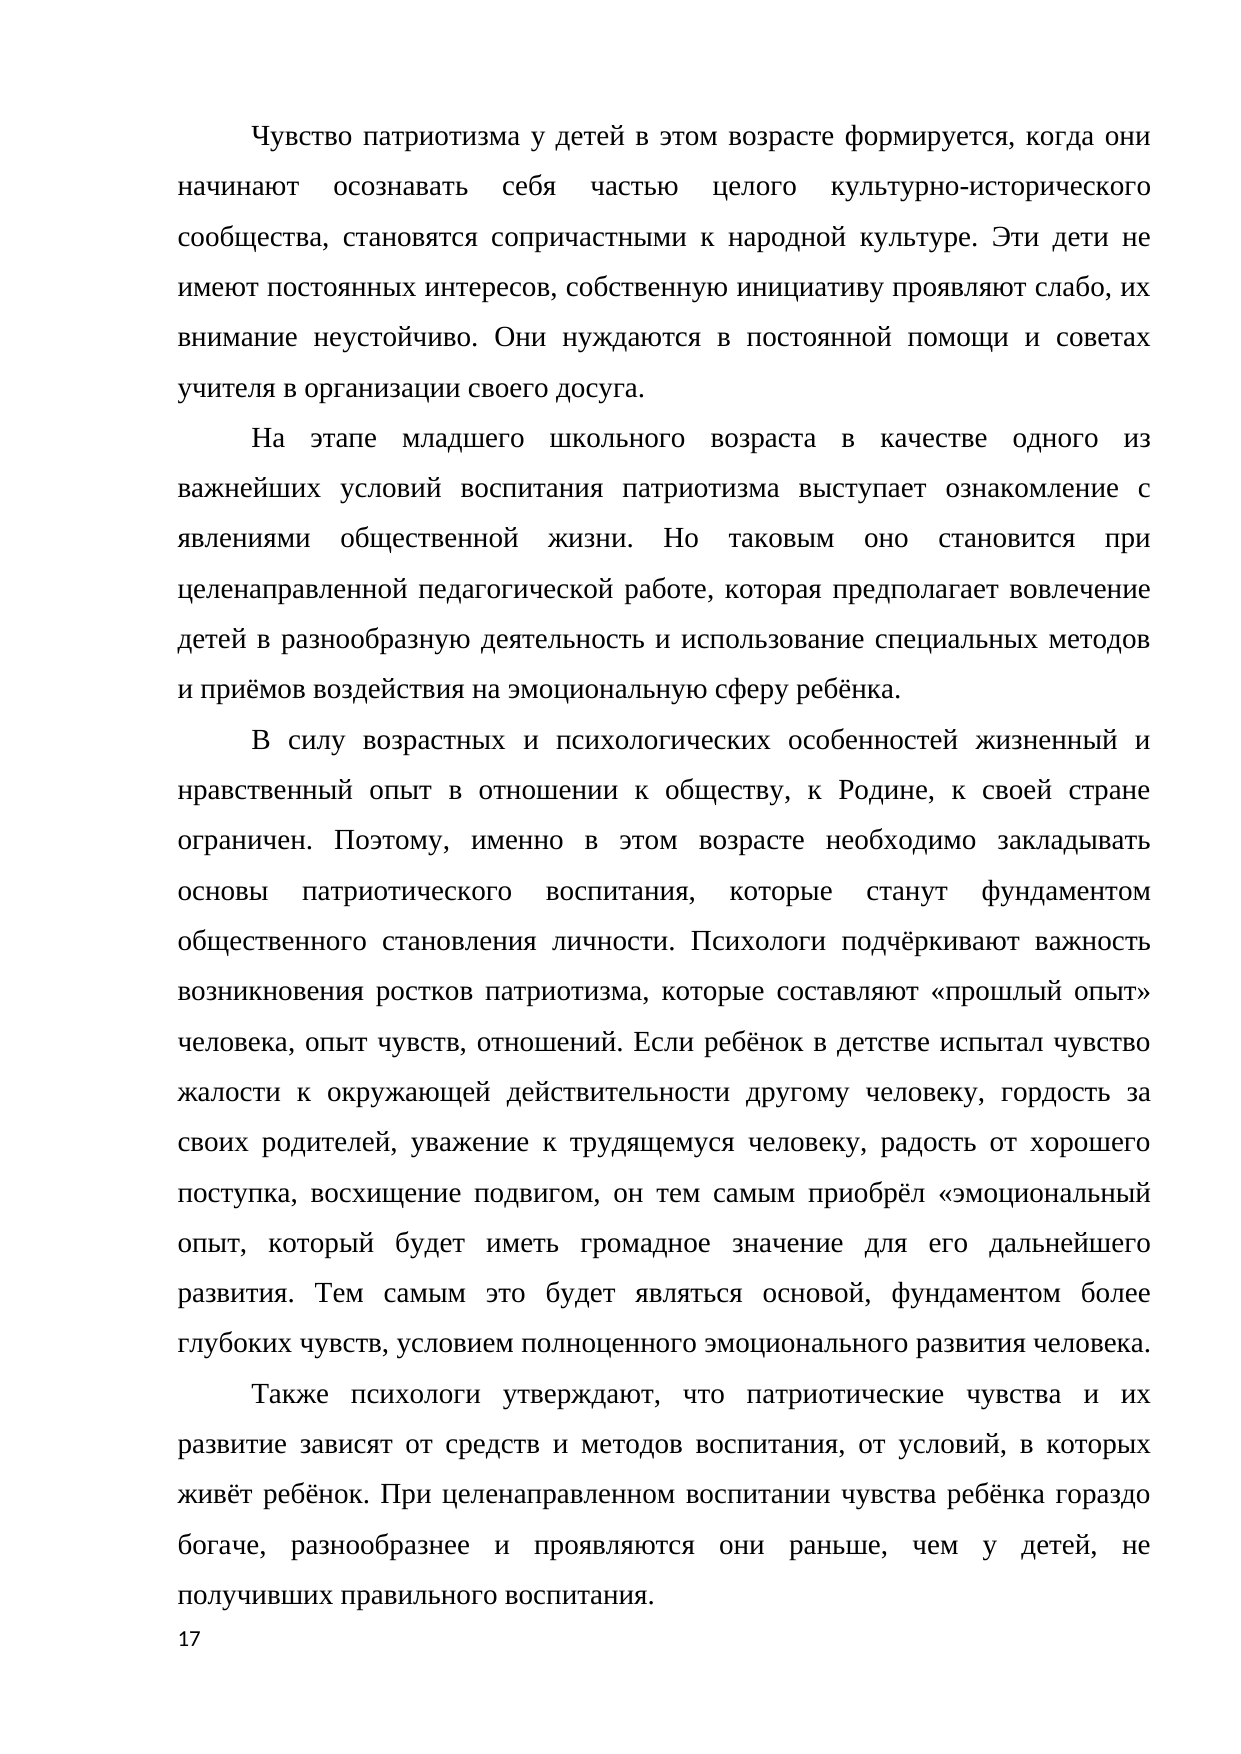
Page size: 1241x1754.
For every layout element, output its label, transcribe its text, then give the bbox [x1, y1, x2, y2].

text На этапе младшего школьного возраста в качестве одного из важнейших условий воспитания патриотизма выступает ознакомление с явлениями общественной жизни. Но таковым оно становится при целенаправленной педагогической работе, которая предполагает вовлечение детей в разнообразную деятельность и использование специальных методов и приёмов воздействия на эмоциональную сферу ребёнка. [177, 420, 1152, 705]
text В силу возрастных и психологических особенностей жизненный и нравственный опыт в отношении к обществу, к Родине, к своей стране ограничен. Поэтому, именно в этом возрасте необходимо закладывать основы патриотического воспитания, которые станут фундаментом общественного становления личности. Психологи подчёркивают важность возникновения ростков патриотизма, которые составляют «прошлый опыт» человека, опыт чувств, отношений. Если ребёнок в детстве испытал чувство жалости к окружающей действительности другому человеку, гордость за своих родителей, уважение к трудящемуся человеку, радость от хорошего поступка, восхищение подвигом, он тем самым приобрёл «эмоциональный опыт, который будет иметь громадное значение для его дальнейшего развития. Тем самым это будет являться основой, фундаментом более глубоких чувств, условием полноценного эмоционального развития человека. [177, 722, 1152, 1359]
text Чувство патриотизма у детей в этом возрасте формируется, когда они начинают осознавать себя частью целого культурно-исторического сообщества, становятся сопричастными к народной культуре. Эти дети не имеют постоянных интересов, собственную инициативу проявляют слабо, их внимание неустойчиво. Они нуждаются в постоянной помощи и советах учителя в организации своего досуга. [177, 118, 1152, 403]
text Также психологи утверждают, что патриотические чувства и их развитие зависят от средств и методов воспитания, от условий, в которых живёт ребёнок. При целенаправленном воспитании чувства ребёнка гораздо богаче, разнообразнее и проявляются они раньше, чем у детей, не получивших правильного воспитания. [177, 1376, 1152, 1611]
